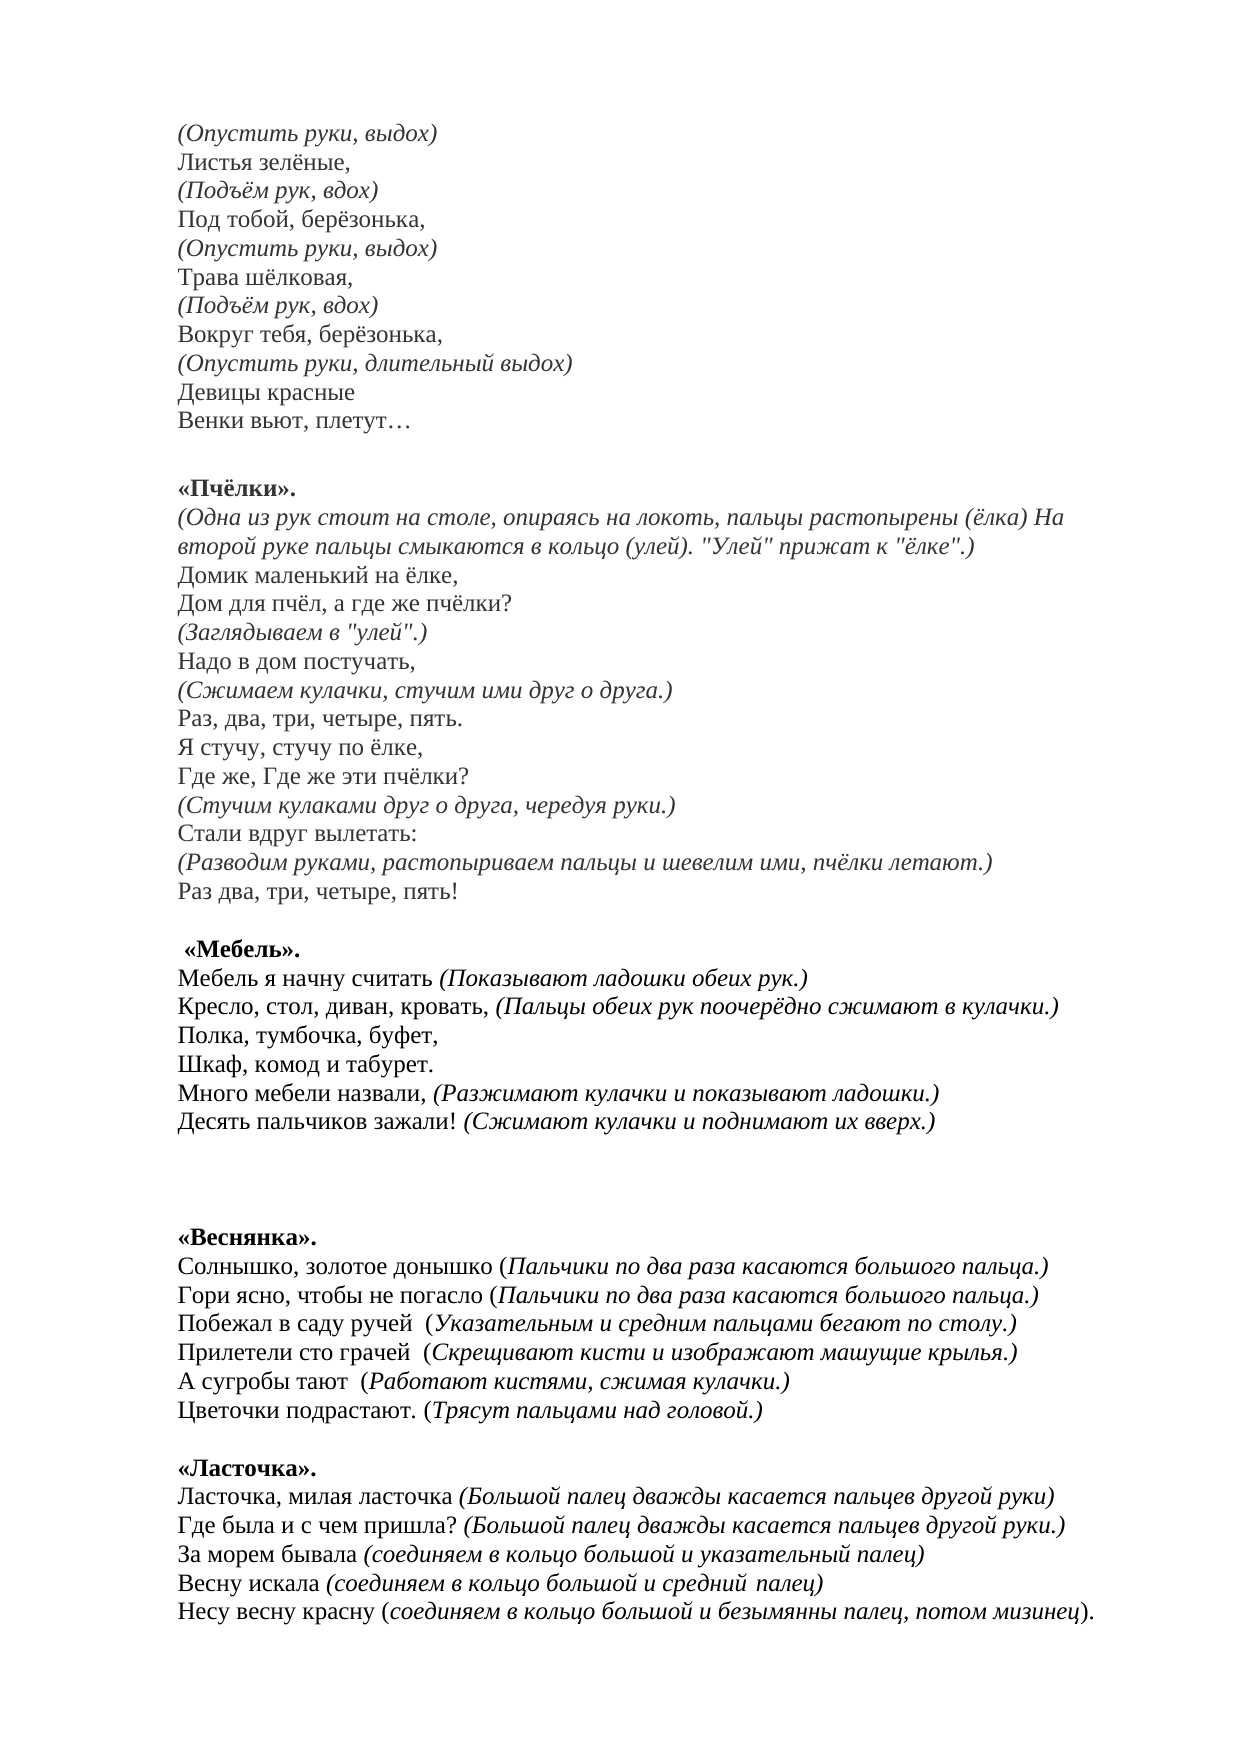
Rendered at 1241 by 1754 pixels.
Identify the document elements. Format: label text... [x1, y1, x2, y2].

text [177, 118, 1152, 434]
text «Ласточка». Ласточка, милая ласточка (Большой палец дважды касается пальцев другой руки) Где была и с чем пришла? (Большой палец дважды касается пальцев другой руки.) За морем бывала (соединяем в кольцо большой и указательный палец) Весну искала (соединяем в кольцо большой и средний палец) Несу весну красну (соединяем в кольцо большой и безымянны палец, потом мизинец). [177, 1453, 1152, 1625]
text «Пчёлки». [177, 473, 1152, 502]
text «Веснянка». Солнышко, золотое донышко (Пальчики по два раза касаются большого пальца.) Гори ясно, чтобы не погасло (Пальчики по два раза касаются большого пальца.) Побежал в саду ручей (Указательным и средним пальцами бегают по столу.) Прилетели сто грачей (Скрещивают кисти и изображают машущие крылья.) А сугробы тают (Работают кистями, сжимая кулачки.) Цветочки подрастают. (Трясут пальцами над головой.) [177, 1222, 1152, 1423]
text «Мебель». Мебель я начну считать (Показывают ладошки обеих рук.) Кресло, стол, диван, кровать, (Пальцы обеих рук поочерёдно сжимают в кулачки.) Полка, тумбочка, буфет, Шкаф, комод и табурет. Много мебели назвали, (Разжимают кулачки и показывают ладошки.) Десять пальчиков зажали! (Сжимают кулачки и поднимают их вверх.) [300, 934, 1152, 1135]
text (Одна из рук стоит на столе, опираясь на локоть, пальцы растопырены (ёлка) На второй руке пальцы смыкаются в кольцо (улей). "Улей" прижат к "ёлке".) Домик маленький на ёлке, Дом для пчёл, а где же пчёлки? (Заглядываем в "улей".) Надо в дом постучать, (Сжимаем кулачки, стучим ими друг о друга.) Раз, два, три, четыре, пять. Я стучу, стучу по ёлке, Где же, Где же эти пчёлки? (Стучим кулаками друг о друга, чередуя руки.) Стали вдруг вылетать: (Разводим руками, растопыриваем пальцы и шевелим ими, пчёлки летают.) Раз два, три, четыре, пять! [177, 502, 1152, 905]
